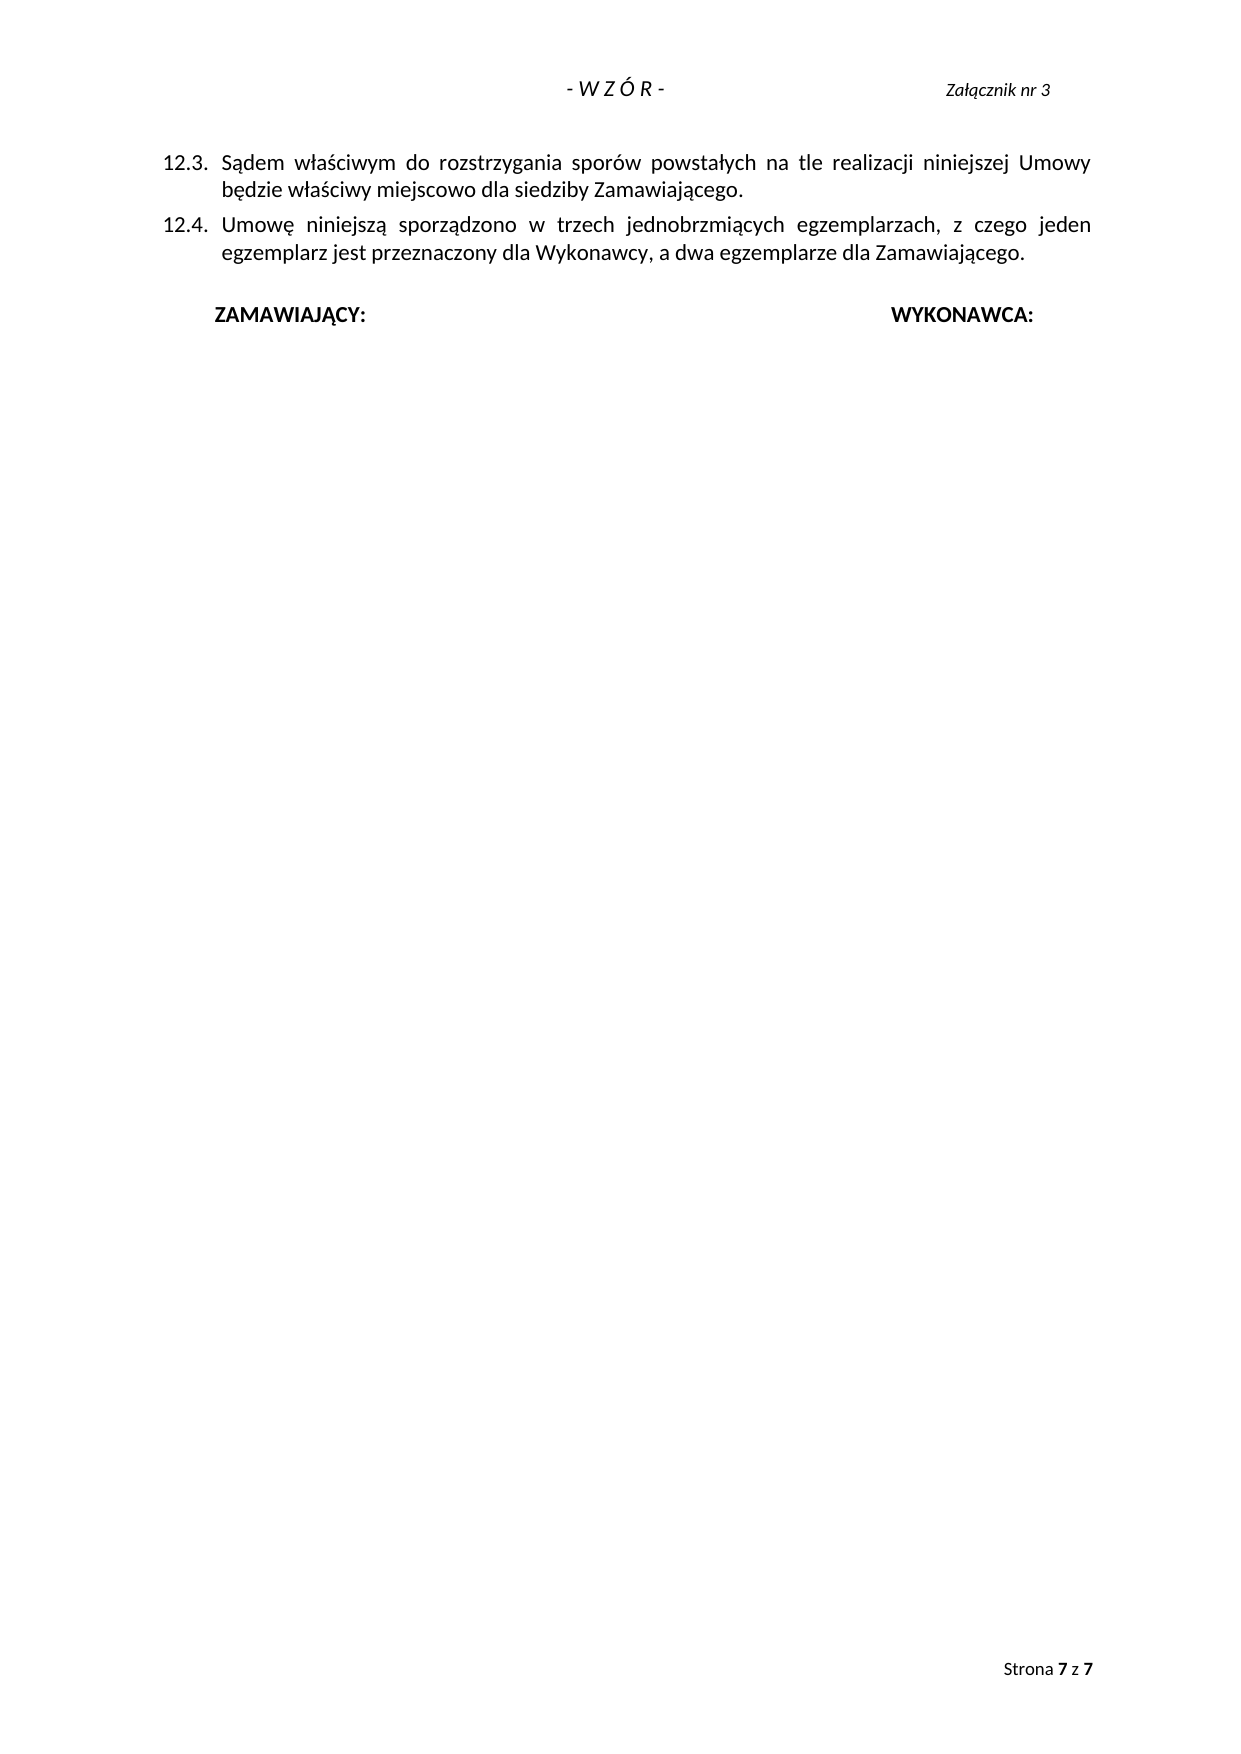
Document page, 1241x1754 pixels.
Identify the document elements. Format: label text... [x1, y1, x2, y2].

text ZAMAWIAJĄCY: WYKONAWCA: [148, 300, 1093, 328]
subtitle Sądem właściwym do rozstrzygania sporów powstałych na tle realizacji niniejszej Umowy będzie właściwy miejscowo dla siedziby Zamawiającego. [162, 148, 1093, 204]
subtitle Umowę niniejszą sporządzono w trzech jednobrzmiących egzemplarzach, z czego jeden egzemplarz jest przeznaczony dla Wykonawcy, a dwa egzemplarze dla Zamawiającego. [162, 210, 1093, 266]
